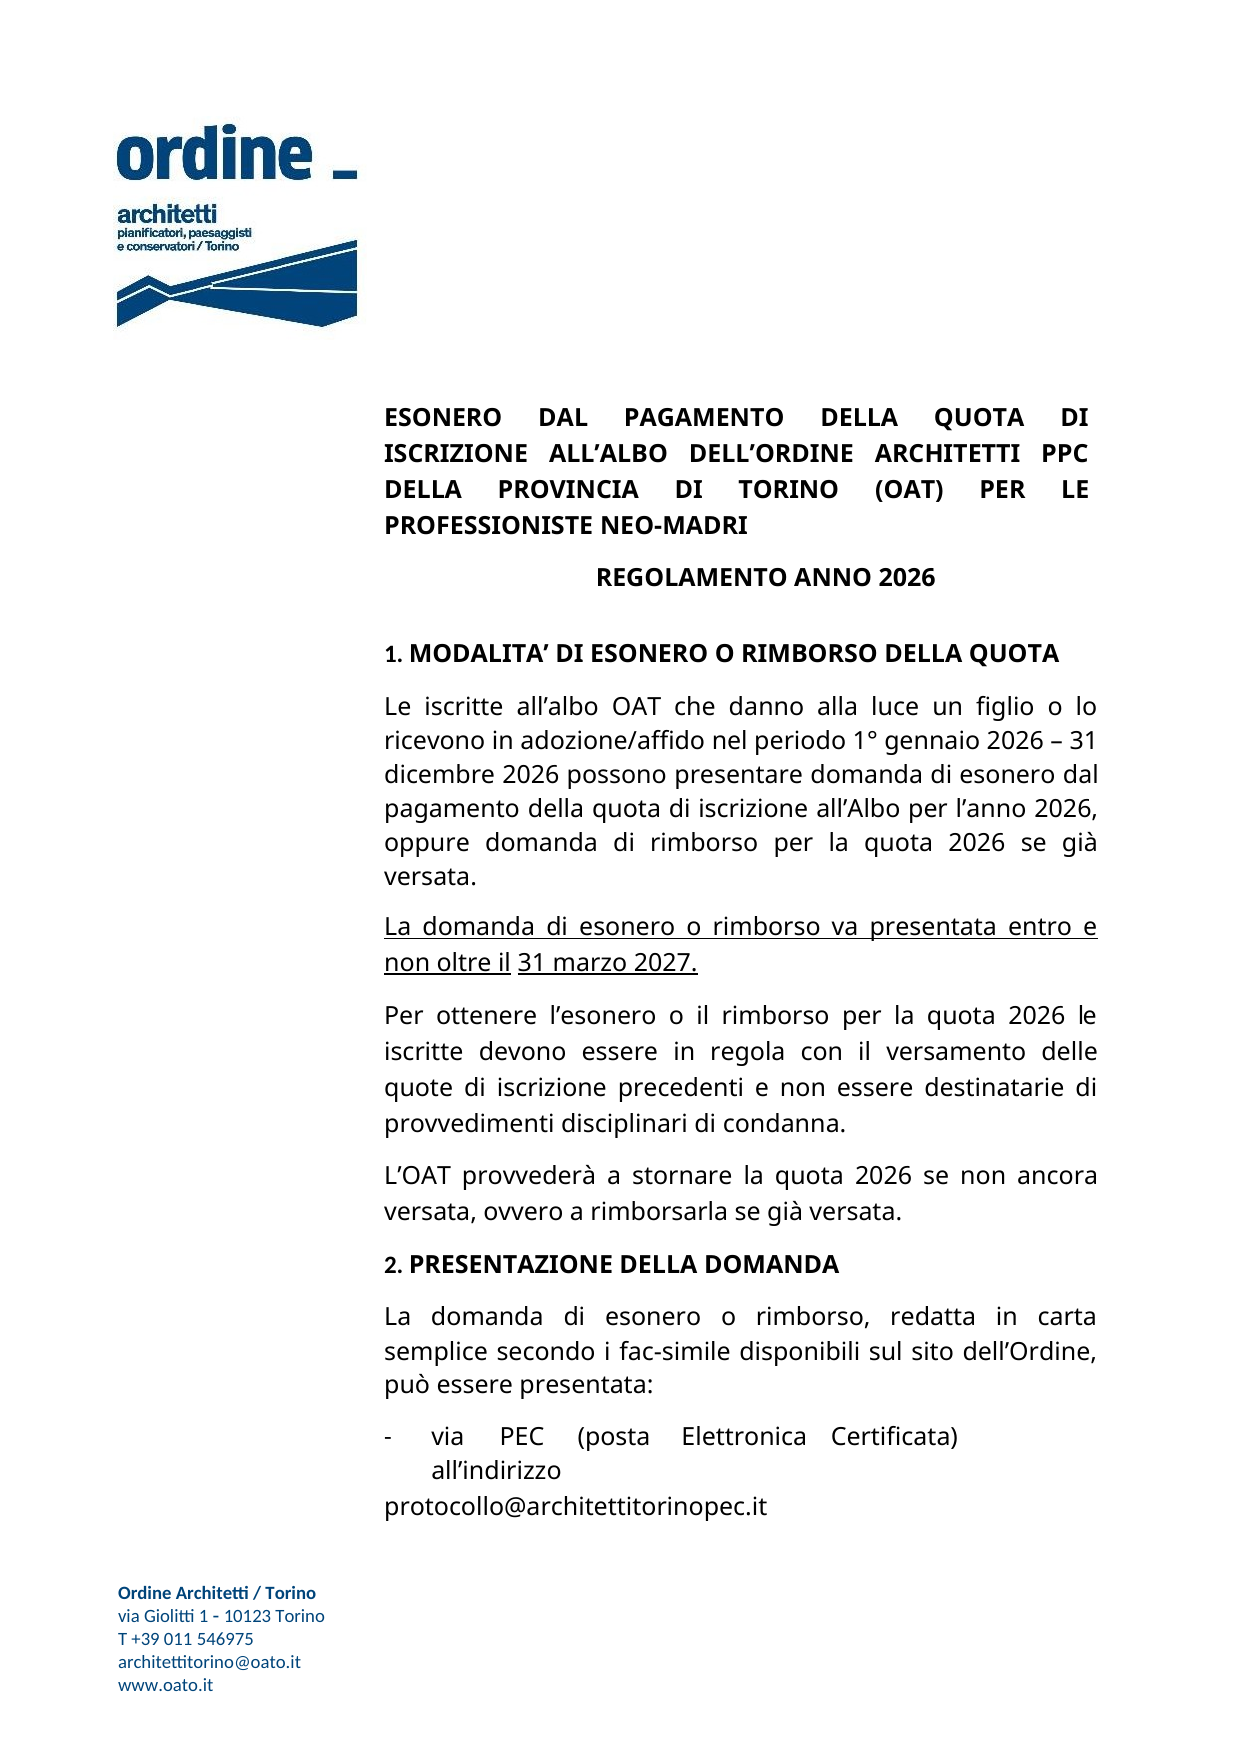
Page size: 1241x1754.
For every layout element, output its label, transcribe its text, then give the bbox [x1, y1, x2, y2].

text La domanda di esonero o rimborso va presentata entro e non oltre il 31 marzo 2027. [384, 939, 1098, 979]
text REGOLAMENTO ANNO 2026 [596, 560, 1111, 594]
text Le iscritte all’albo OAT che danno alla luce un figlio o lo ricevono in adozione/affido nel periodo 1° gennaio 2026 – 31 dicembre 2026 possono presentare domanda di esonero dal pagamento della quota di iscrizione all’Albo per l’anno 2026, oppure domanda di rimborso per la quota 2026 se già versata. [384, 688, 1099, 893]
text La domanda di esonero o rimborso, redatta in carta semplice secondo i fac-simile disponibili sul sito dell’Ordine, può essere presentata: [384, 1299, 1098, 1401]
picture [112, 116, 367, 340]
text via Giolitti 1  10123 Torino [118, 1605, 1111, 1628]
text protocollo@architettitorinopec.it [384, 1489, 796, 1523]
list MODALITA’ DI ESONERO O RIMBORSO DELLA QUOTA [384, 636, 1111, 670]
list PRESENTAZIONE DELLA DOMANDA [384, 1247, 1111, 1281]
text ESONERO DAL PAGAMENTO DELLA QUOTA DI ISCRIZIONE ALL’ALBO DELL’ORDINE ARCHITETTI PPC DELLA PROVINCIA DI TORINO (OAT) PER LE PROFESSIONISTE NEO-MADRI [384, 399, 1089, 541]
text La domanda di esonero o rimborso va presentata entro e non oltre il 31 marzo 2027. [384, 909, 1098, 938]
list via PEC (posta Elettronica Certificata) all’indirizzo [384, 1418, 1111, 1487]
text architettitorino@oato.it www.oato.it [118, 1651, 304, 1696]
text Ordine Architetti / Torino [118, 1582, 1111, 1604]
text Per ottenere l’esonero o il rimborso per la quota 2026 le iscritte devono essere in regola con il versamento delle quote di iscrizione precedenti e non essere destinatarie di provvedimenti disciplinari di condanna. [384, 997, 1098, 1140]
text T +39 011 546975 [118, 1628, 1111, 1650]
text L’OAT provvederà a stornare la quota 2026 se non ancora versata, ovvero a rimborsarla se già versata. [384, 1158, 1099, 1227]
